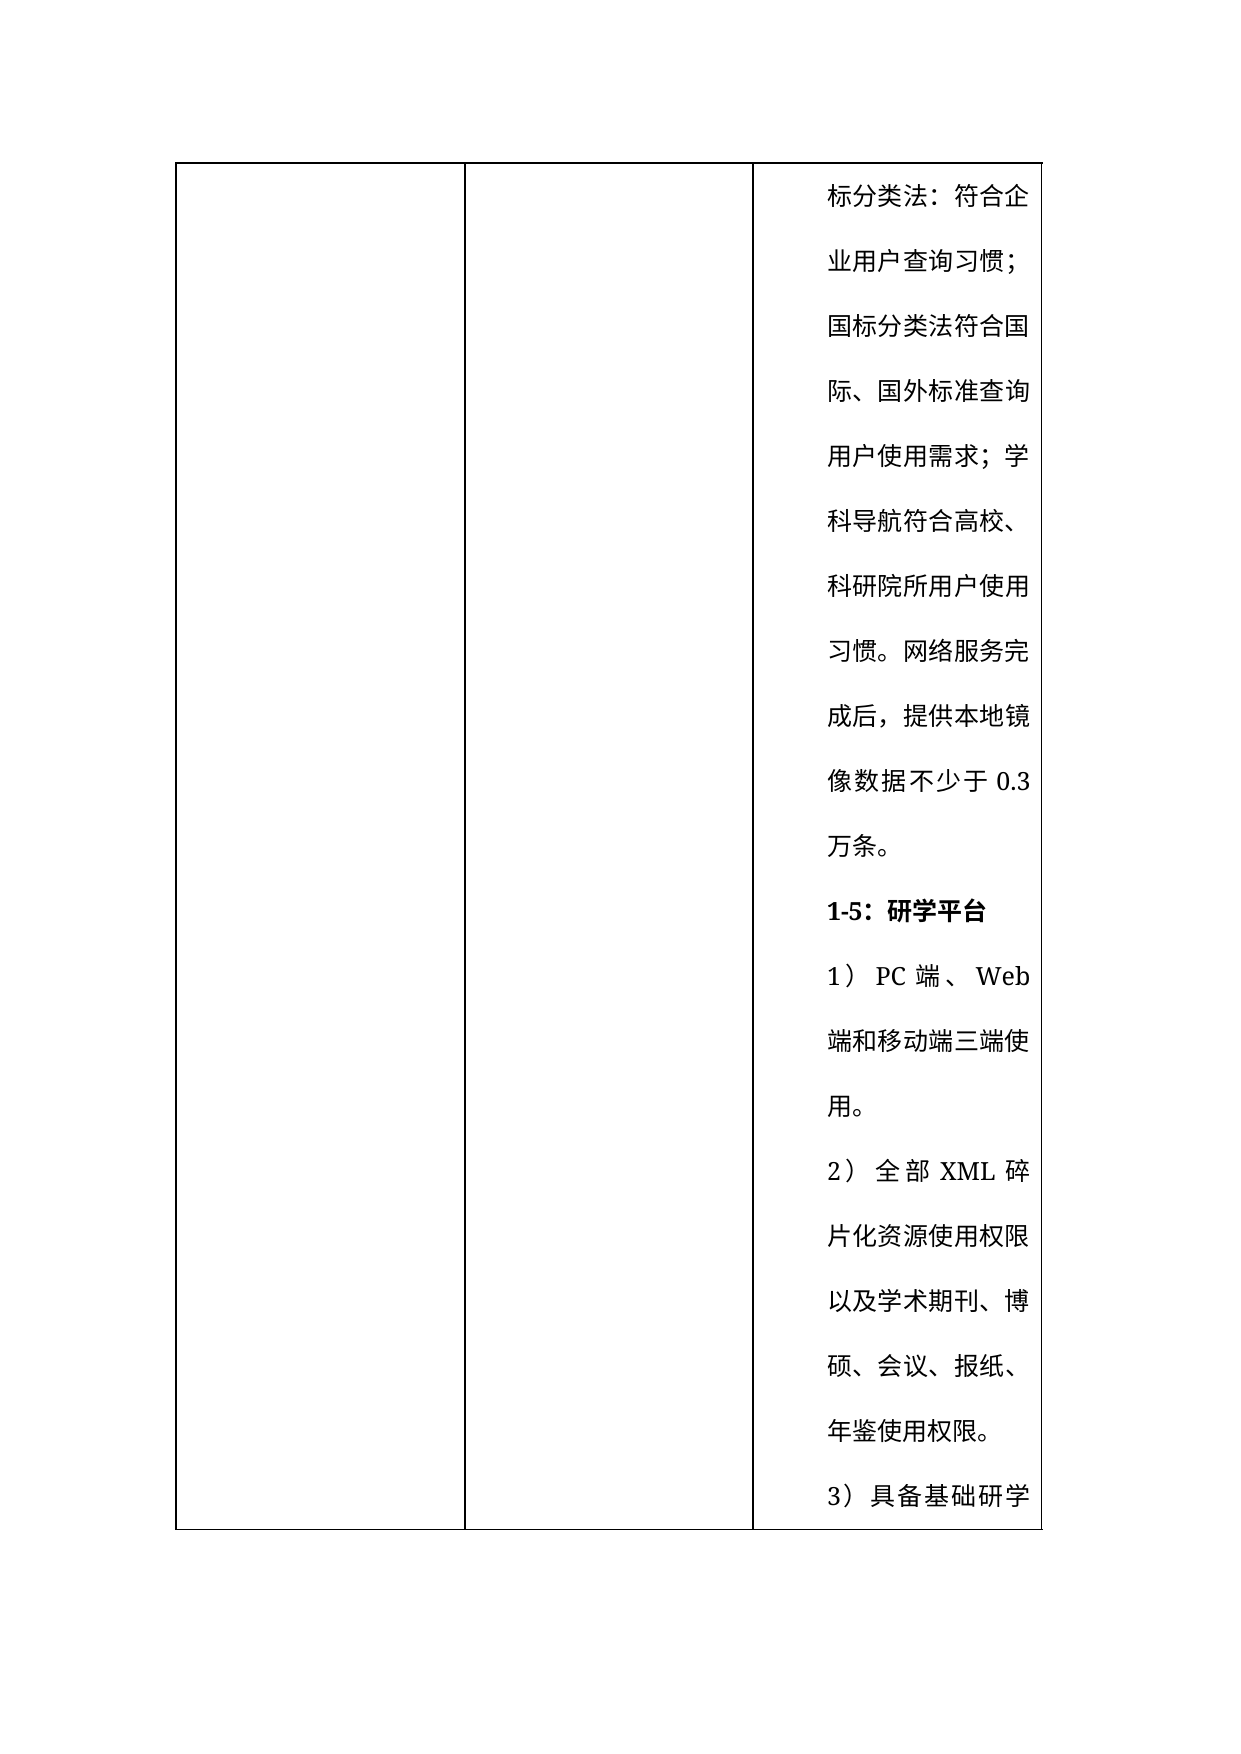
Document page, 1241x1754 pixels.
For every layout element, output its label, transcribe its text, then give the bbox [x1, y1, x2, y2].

table_cell 1 [466, 164, 752, 1528]
table_cell [177, 164, 464, 1528]
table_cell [754, 164, 1041, 1528]
